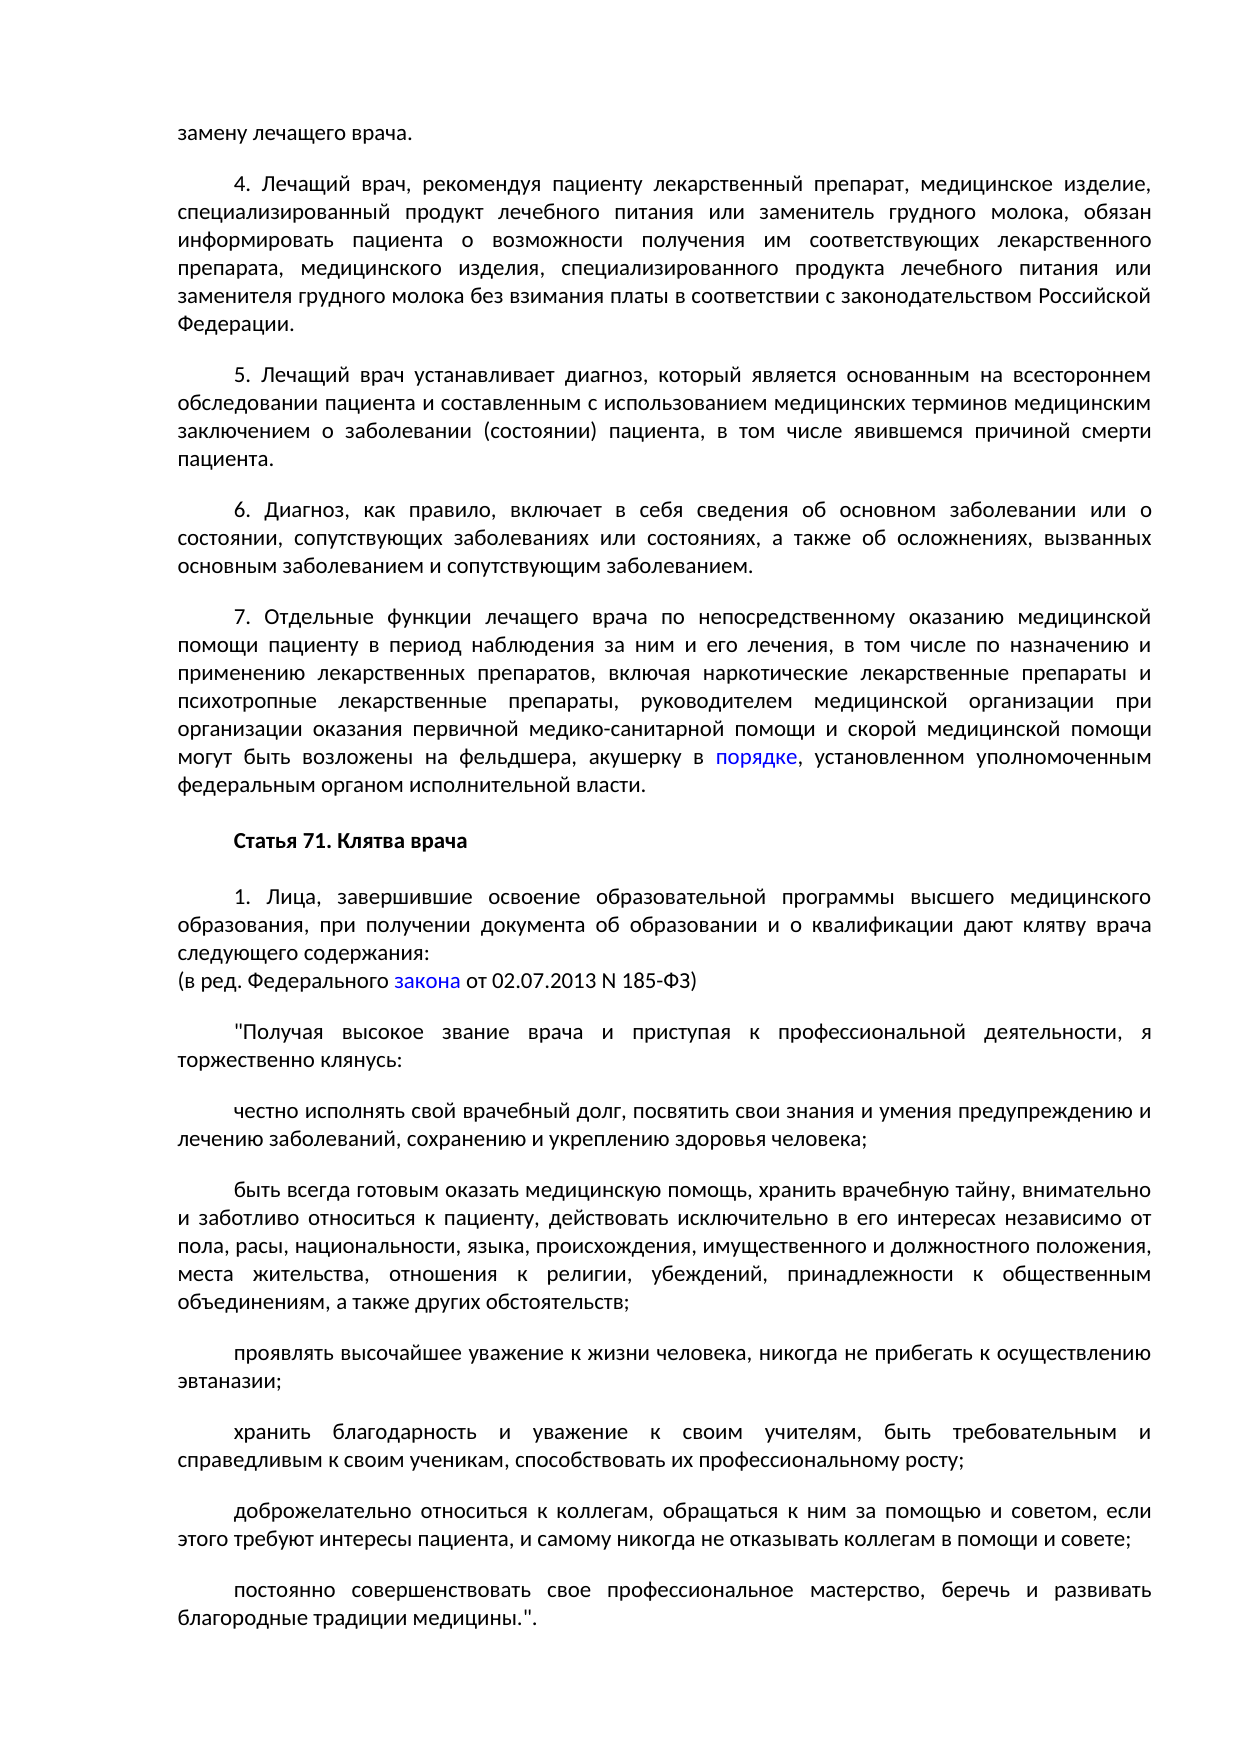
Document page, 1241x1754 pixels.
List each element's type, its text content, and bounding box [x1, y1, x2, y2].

text хранить благодарность и уважение к своим учителям, быть требовательным и справедливым к своим ученикам, способствовать их профессиональному росту; [177, 1417, 1152, 1473]
text постоянно совершенствовать свое профессиональное мастерство, беречь и развивать благородные традиции медицины.". [177, 1575, 1152, 1631]
title Статья 71. Клятва врача [177, 826, 1152, 854]
text "Получая высокое звание врача и приступая к профессиональной деятельности, я торжественно клянусь: [177, 1017, 1152, 1073]
text 4. Лечащий врач, рекомендуя пациенту лекарственный препарат, медицинское изделие, специализированный продукт лечебного питания или заменитель грудного молока, обязан информировать пациента о возможности получения им соответствующих лекарственного препарата, медицинского изделия, специализированного продукта лечебного питания или заменителя грудного молока без взимания платы в соответствии с законодательством Российской Федерации. [177, 169, 1152, 337]
text 1. Лица, завершившие освоение образовательной программы высшего медицинского образования, при получении документа об образовании и о квалификации дают клятву врача следующего содержания: [177, 882, 1152, 966]
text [177, 118, 1152, 146]
text 5. Лечащий врач устанавливает диагноз, который является основанным на всестороннем обследовании пациента и составленным с использованием медицинских терминов медицинским заключением о заболевании (состоянии) пациента, в том числе явившемся причиной смерти пациента. [177, 360, 1152, 472]
text доброжелательно относиться к коллегам, обращаться к ним за помощью и советом, если этого требуют интересы пациента, и самому никогда не отказывать коллегам в помощи и совете; [177, 1496, 1152, 1552]
text быть всегда готовым оказать медицинскую помощь, хранить врачебную тайну, внимательно и заботливо относиться к пациенту, действовать исключительно в его интересах независимо от пола, расы, национальности, языка, происхождения, имущественного и должностного положения, места жительства, отношения к религии, убеждений, принадлежности к общественным объединениям, а также других обстоятельств; [177, 1175, 1152, 1315]
text 6. Диагноз, как правило, включает в себя сведения об основном заболевании или о состоянии, сопутствующих заболеваниях или состояниях, а также об осложнениях, вызванных основным заболеванием и сопутствующим заболеванием. [177, 495, 1152, 579]
text 7. Отдельные функции лечащего врача по непосредственному оказанию медицинской помощи пациенту в период наблюдения за ним и его лечения, в том числе по назначению и применению лекарственных препаратов, включая наркотические лекарственные препараты и психотропные лекарственные препараты, руководителем медицинской организации при организации оказания первичной медико-санитарной помощи и скорой медицинской помощи могут быть возложены на фельдшера, акушерку в порядке, установленном уполномоченным федеральным органом исполнительной власти. [177, 602, 1152, 798]
text проявлять высочайшее уважение к жизни человека, никогда не прибегать к осуществлению эвтаназии; [177, 1338, 1152, 1394]
text (в ред. Федерального закона от 02.07.2013 N 185-ФЗ) [177, 966, 1152, 994]
text честно исполнять свой врачебный долг, посвятить свои знания и умения предупреждению и лечению заболеваний, сохранению и укреплению здоровья человека; [177, 1096, 1152, 1152]
